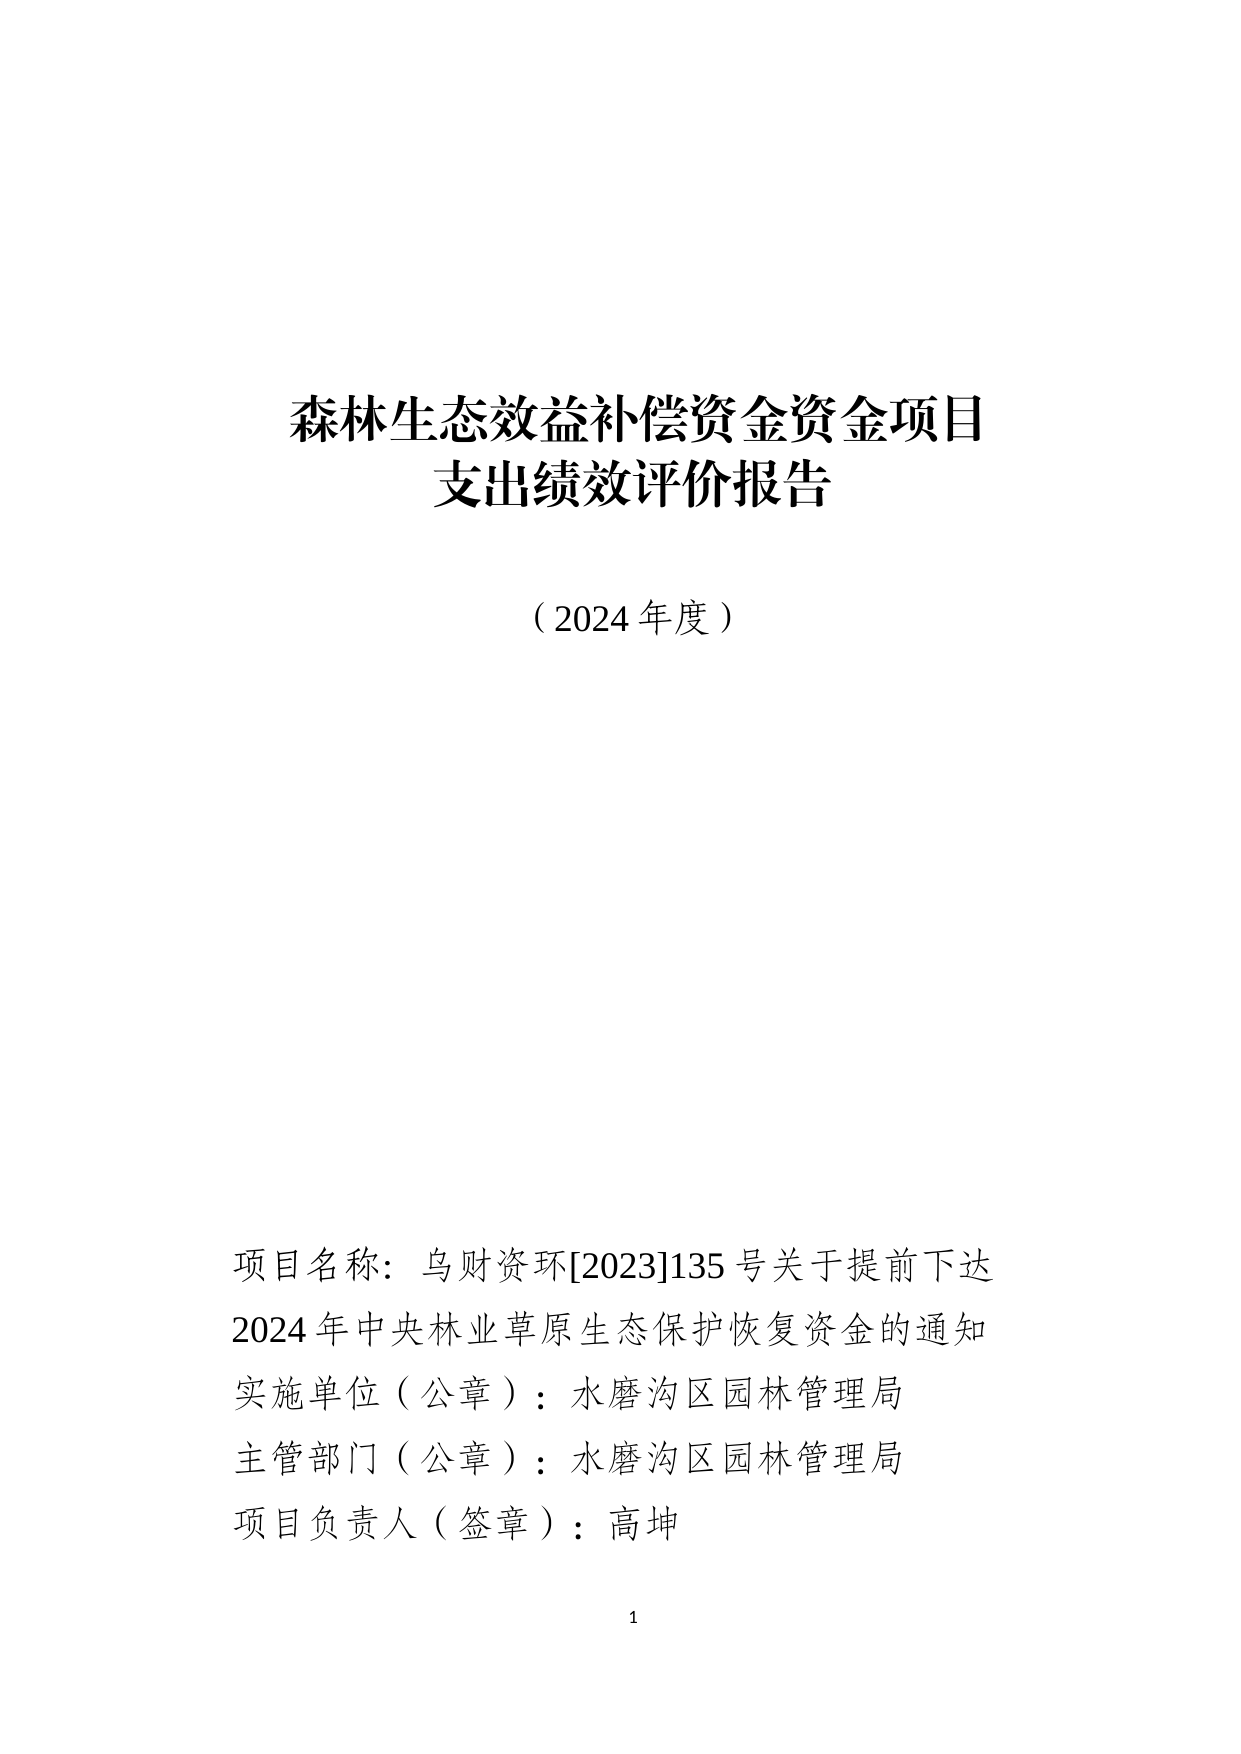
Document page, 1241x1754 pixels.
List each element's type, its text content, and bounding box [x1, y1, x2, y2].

text 主管部门（公章）：水磨沟区园林管理局 [231, 1427, 1078, 1492]
text 支出绩效评价报告 [187, 454, 1078, 519]
text （2024年度） [187, 584, 1078, 649]
text 项目负责人（签章）：高坤 [231, 1492, 1078, 1557]
text 实施单位（公章）：水磨沟区园林管理局 [231, 1362, 1078, 1427]
text 2024年中央林业草原生态保护恢复资金的通知 [231, 1297, 1078, 1362]
text 森林生态效益补偿资金资金项目 [187, 389, 1078, 454]
text 项目名称：乌财资环[2023]135号关于提前下达 [231, 1232, 1078, 1297]
